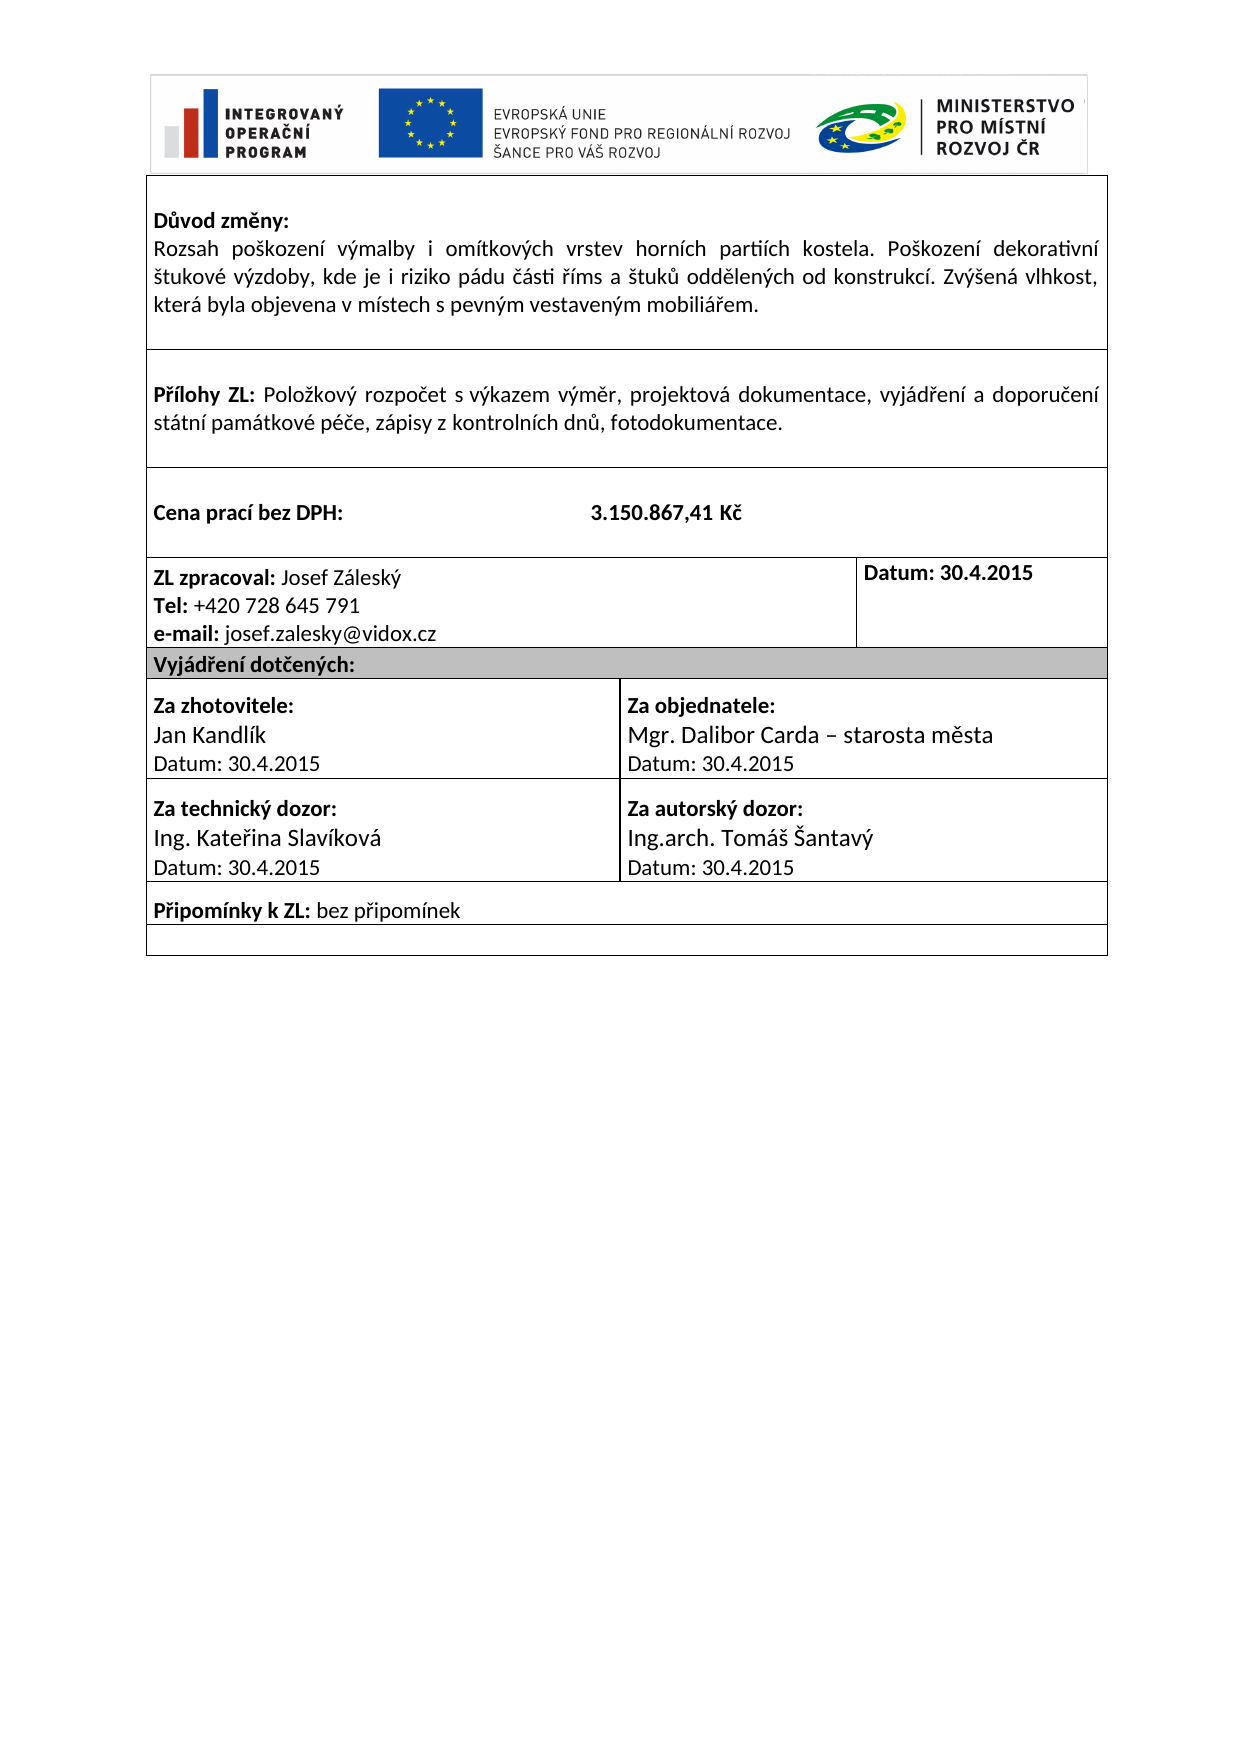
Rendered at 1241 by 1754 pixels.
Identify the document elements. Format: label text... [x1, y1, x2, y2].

table_cell Důvod změny: Rozsah poškození výmalby i omítkových vrstev horních partiích kostela. Poškození dekorativní štukové výzdoby, kde je i riziko pádu části říms a štuků oddělených od konstrukcí. Zvýšená vlhkost, která byla objevena v místech s pevným vestaveným mobiliářem. [147, 176, 1107, 349]
table_cell Za technický dozor: Ing. Kateřina Slavíková Datum: 30.4.2015 [147, 779, 619, 881]
table_cell Za objednatele: Mgr. Dalibor Carda – starosta města Datum: 30.4.2015 [621, 679, 1107, 777]
picture [147, 73, 1093, 175]
table_cell Přílohy ZL: Položkový rozpočet s výkazem výměr, projektová dokumentace, vyjádření a doporučení státní památkové péče, zápisy z kontrolních dnů, fotodokumentace. [147, 350, 1107, 467]
table_cell Datum: 30.4.2015 [857, 558, 1107, 647]
table_cell Vyjádření dotčených: [147, 648, 1107, 678]
table_cell Připomínky k ZL: bez připomínek [147, 882, 1107, 924]
table_cell ZL zpracoval: Josef Záleský Tel: +420 728 645 791 e-mail: josef.zalesky@vidox.cz [147, 558, 856, 647]
table_cell Za autorský dozor: Ing.arch. Tomáš Šantavý Datum: 30.4.2015 [621, 779, 1107, 881]
table_cell Za zhotovitele: Jan Kandlík Datum: 30.4.2015 [147, 679, 619, 777]
table_cell Cena prací bez DPH: 3.150.867,41 Kč [147, 468, 1107, 557]
table_cell [147, 925, 1107, 955]
